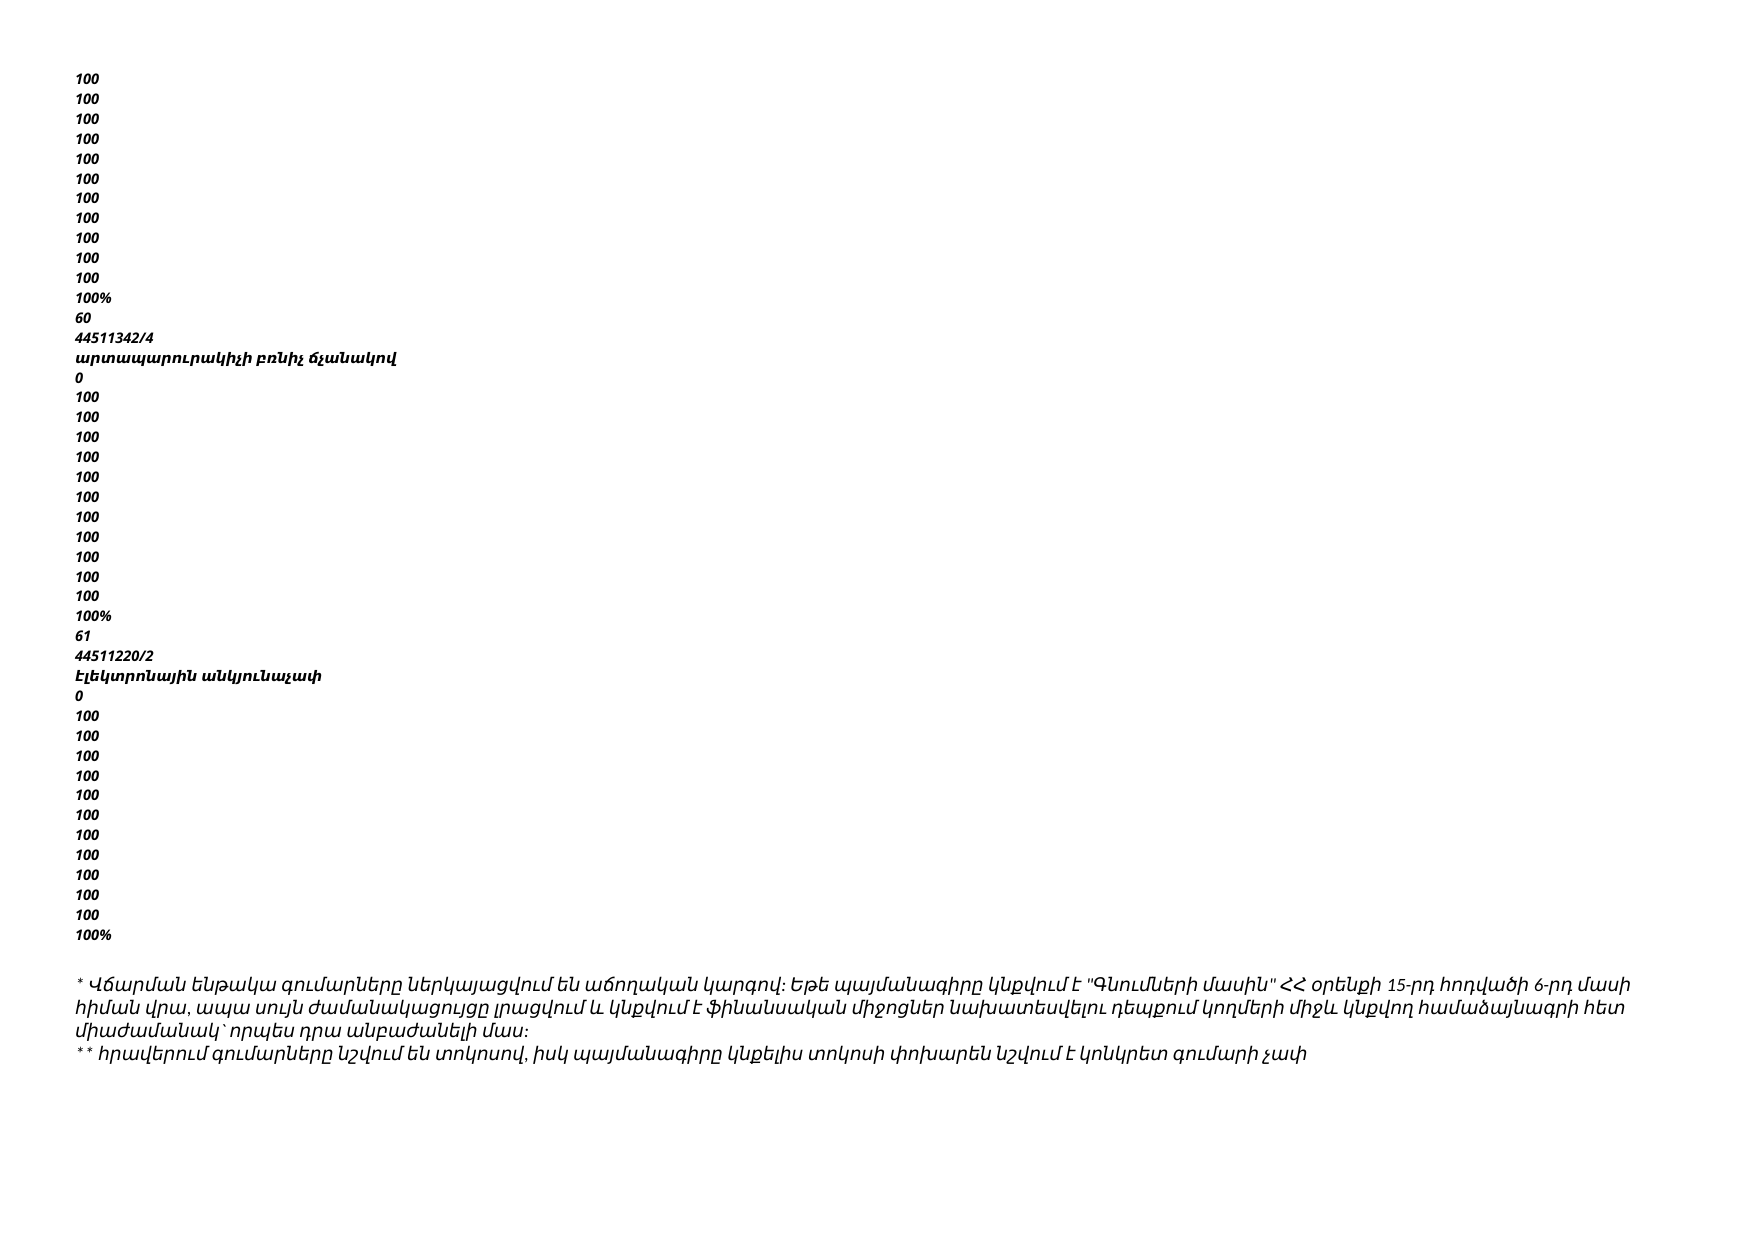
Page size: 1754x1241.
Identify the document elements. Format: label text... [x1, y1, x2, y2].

text * Վճարման ենթակա գումարները ներկայացվում են աճողական կարգով: Եթե պայմանագիրը կնքվում է "Գնումների մասին" ՀՀ օրենքի 15-րդ հոդվածի 6-րդ մասի հիման վրա, ապա սույն ժամանակացույցը լրացվում և կնքվում է ֆինանսական միջոցներ նախատեսվելու դեպքում կողմերի միջև կնքվող համաձայնագրի հետ միաժամանակ` որպես դրա անբաժանելի մաս: [75, 973, 1698, 1042]
text ** հրավերում գումարները նշվում են տոկոսով, իսկ պայմանագիրը կնքելիս տոկոսի փոխարեն նշվում է կոնկրետ գումարի չափ [75, 1042, 1698, 1065]
